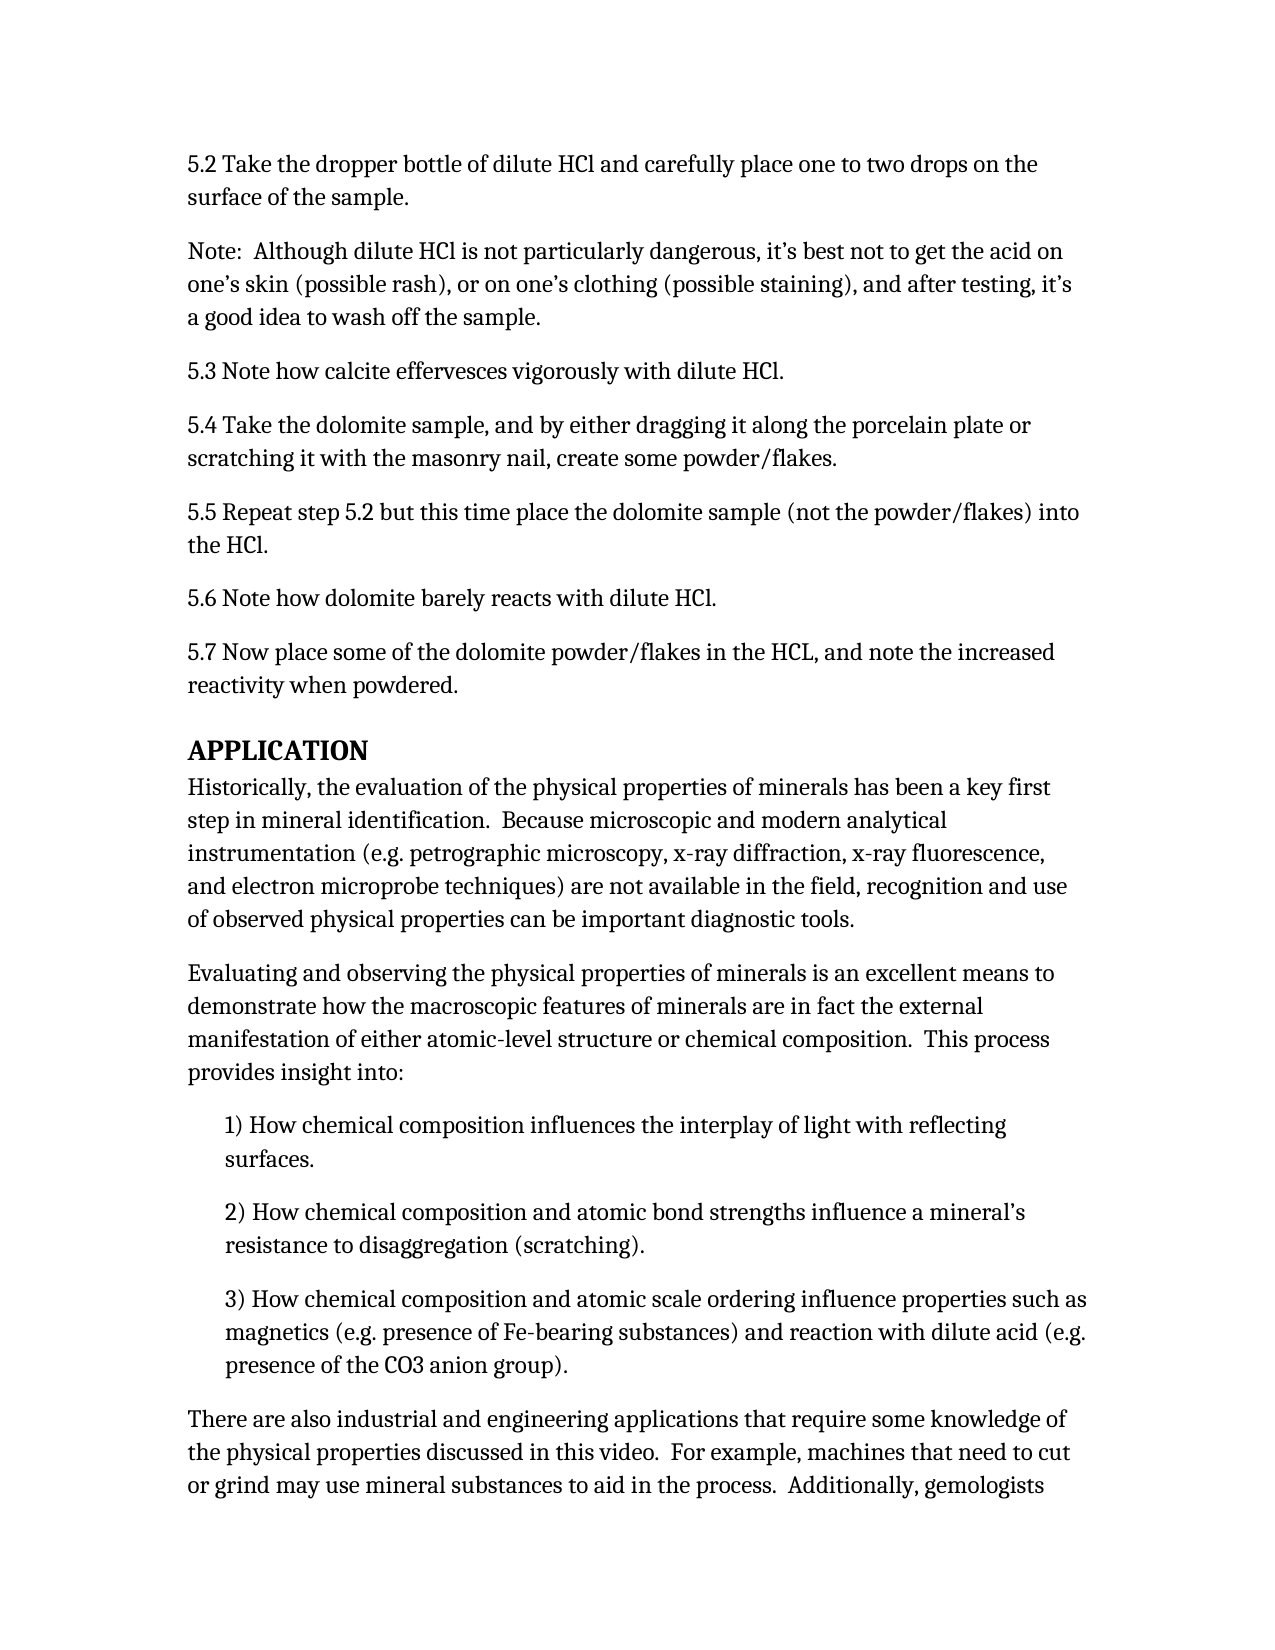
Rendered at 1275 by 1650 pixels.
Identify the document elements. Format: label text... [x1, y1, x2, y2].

text Evaluating and observing the physical properties of minerals is an excellent means to demonstrate how the macroscopic features of minerals are in fact the external manifestation of either atomic-level structure or chemical composition. This process provides insight into: [187, 958, 1087, 1086]
text APPLICATION [187, 734, 1087, 768]
text 5.6 Note how dolomite barely reacts with dilute HCl. [187, 584, 1087, 613]
text 5.4 Take the dolomite sample, and by either dragging it along the porcelain plate or scratching it with the masonry nail, create some powder/flakes. [187, 411, 1087, 472]
text 1) How chemical composition influences the interplay of light with reflecting surfaces. [225, 1111, 1087, 1173]
text 5.2 Take the dropper bottle of dilute HCl and carefully place one to two drops on the surface of the sample. [187, 150, 1087, 212]
text 5.5 Repeat step 5.2 but this time place the dolomite sample (not the powder/flakes) into the HCl. [187, 497, 1087, 559]
text 3) How chemical composition and atomic scale ordering influence properties such as magnetics (e.g. presence of Fe-bearing substances) and reaction with dilute acid (e.g. presence of the CO3 anion group). [225, 1285, 1087, 1380]
text 2) How chemical composition and atomic bond strengths influence a mineral’s resistance to disaggregation (scratching). [225, 1198, 1087, 1260]
text 5.3 Note how calcite effervesces vigorously with dilute HCl. [187, 357, 1087, 386]
text 5.7 Now place some of the dolomite powder/flakes in the HCL, and note the increased reactivity when powdered. [187, 638, 1087, 730]
text Historically, the evaluation of the physical properties of minerals has been a key first step in mineral identification. Because microscopic and modern analytical instrumentation (e.g. petrographic microscopy, x-ray diffraction, x-ray fluorescence, and electron microprobe techniques) are not available in the field, recognition and use of observed physical properties can be important diagnostic tools. [187, 773, 1087, 933]
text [187, 1405, 1087, 1500]
text Note: Although dilute HCl is not particularly dangerous, it’s best not to get the acid on one’s skin (possible rash), or on one’s clothing (possible staining), and after testing, it’s a good idea to wash off the sample. [187, 237, 1087, 332]
